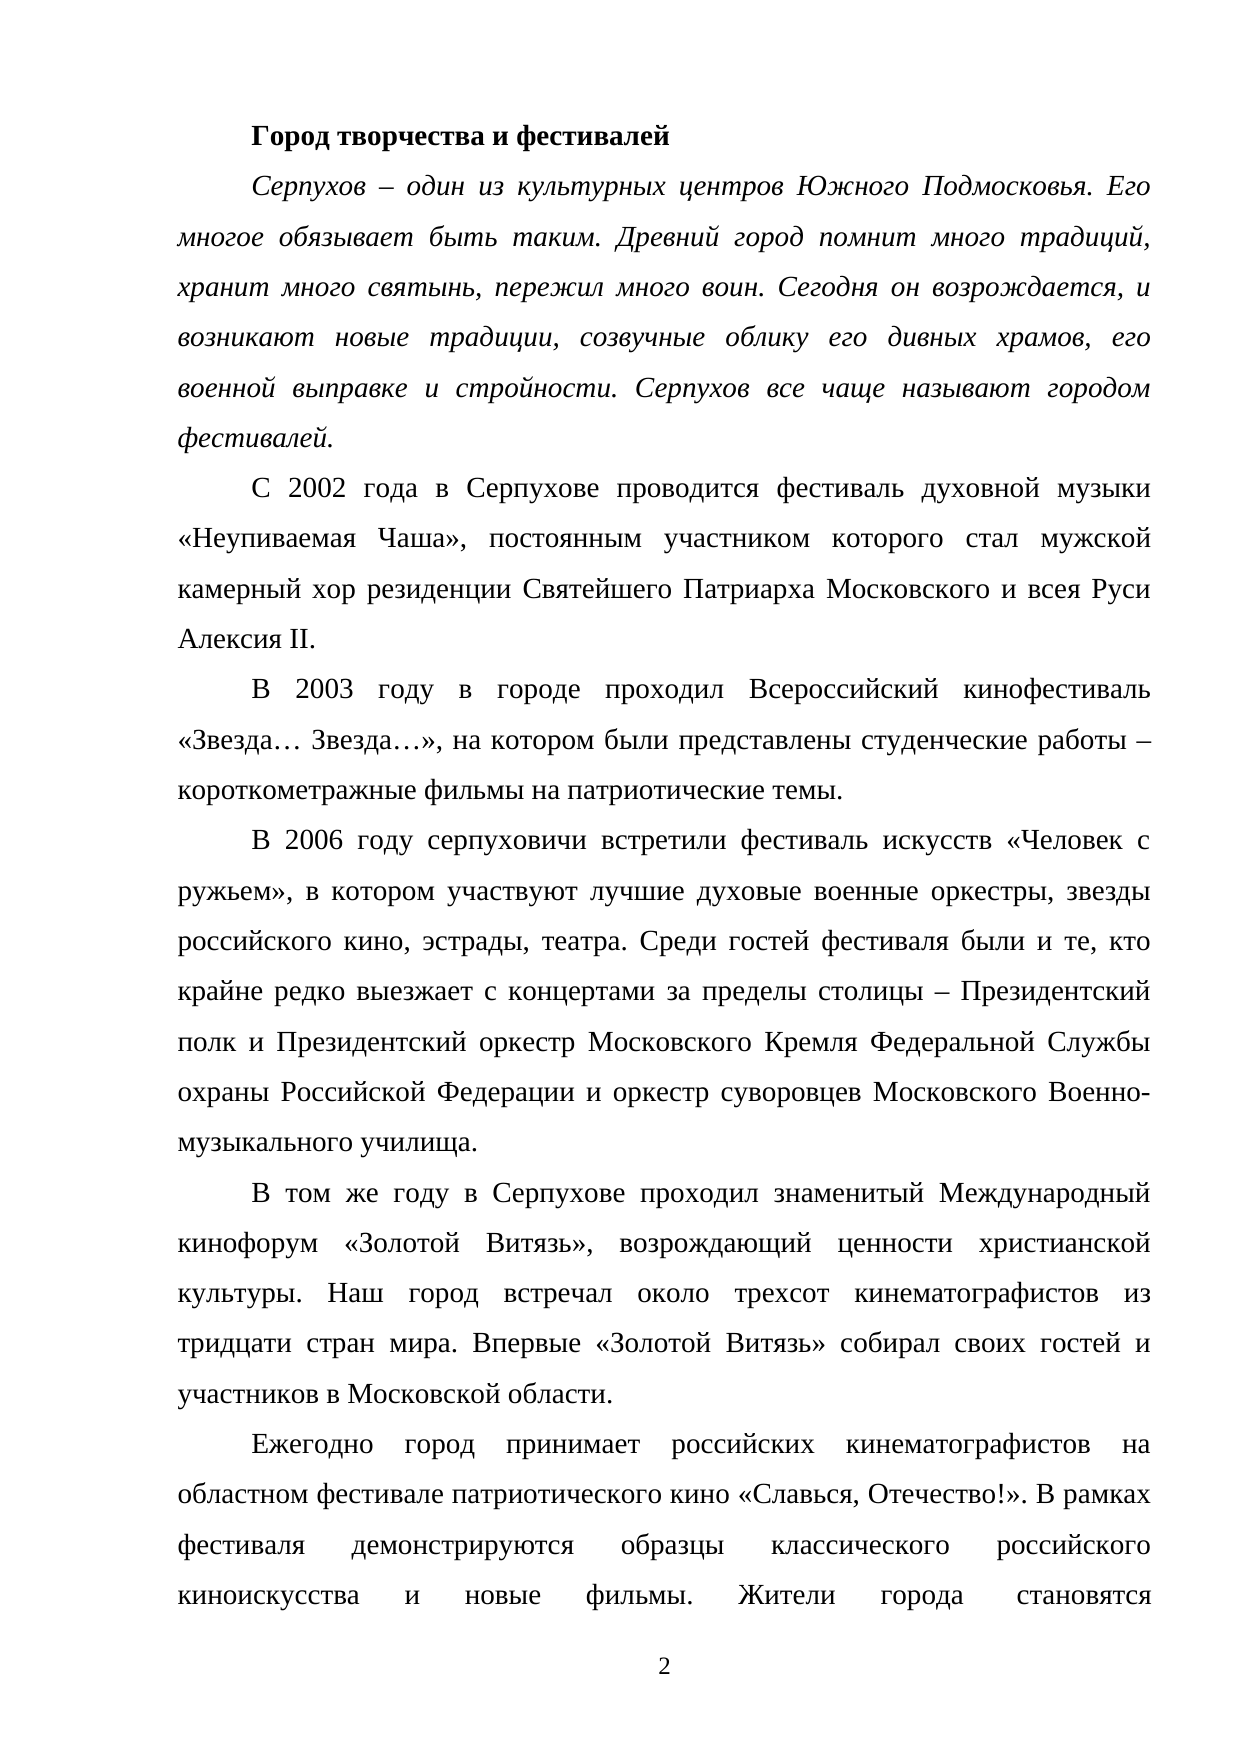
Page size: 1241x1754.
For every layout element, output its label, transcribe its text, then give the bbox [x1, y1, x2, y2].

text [177, 1426, 1152, 1611]
text В 2003 году в городе проходил Всероссийский кинофестиваль «Звезда… Звезда…», на котором были представлены студенческие работы – короткометражные фильмы на патриотические темы. [177, 672, 1152, 806]
text Серпухов – один из культурных центров Южного Подмосковья. Его многое обязывает быть таким. Древний город помнит много традиций, хранит много святынь, пережил много воин. Сегодня он возрождается, и возникают новые традиции, созвучные облику его дивных храмов, его военной выправке и стройности. Серпухов все чаще называют городом фестивалей. [177, 168, 1152, 453]
text В 2006 году серпуховичи встретили фестиваль искусств «Человек с ружьем», в котором участвуют лучшие духовые военные оркестры, звезды российского кино, эстрады, театра. Среди гостей фестиваля были и те, кто крайне редко выезжает с концертами за пределы столицы – Президентский полк и Президентский оркестр Московского Кремля Федеральной Службы охраны Российской Федерации и оркестр суворовцев Московского Военно-музыкального училища. [177, 822, 1152, 1158]
text С 2002 года в Серпухове проводится фестиваль духовной музыки «Неупиваемая Чаша», постоянным участником которого стал мужской камерный хор резиденции Святейшего Патриарха Московского и всея Руси Алексия II. [177, 470, 1152, 655]
text В том же году в Серпухове проходил знаменитый Международный кинофорум «Золотой Витязь», возрождающий ценности христианской культуры. Наш город встречал около трехсот кинематографистов из тридцати стран мира. Впервые «Золотой Витязь» собирал своих гостей и участников в Московской области. [177, 1175, 1152, 1409]
text Город творчества и фестивалей [177, 118, 1152, 152]
